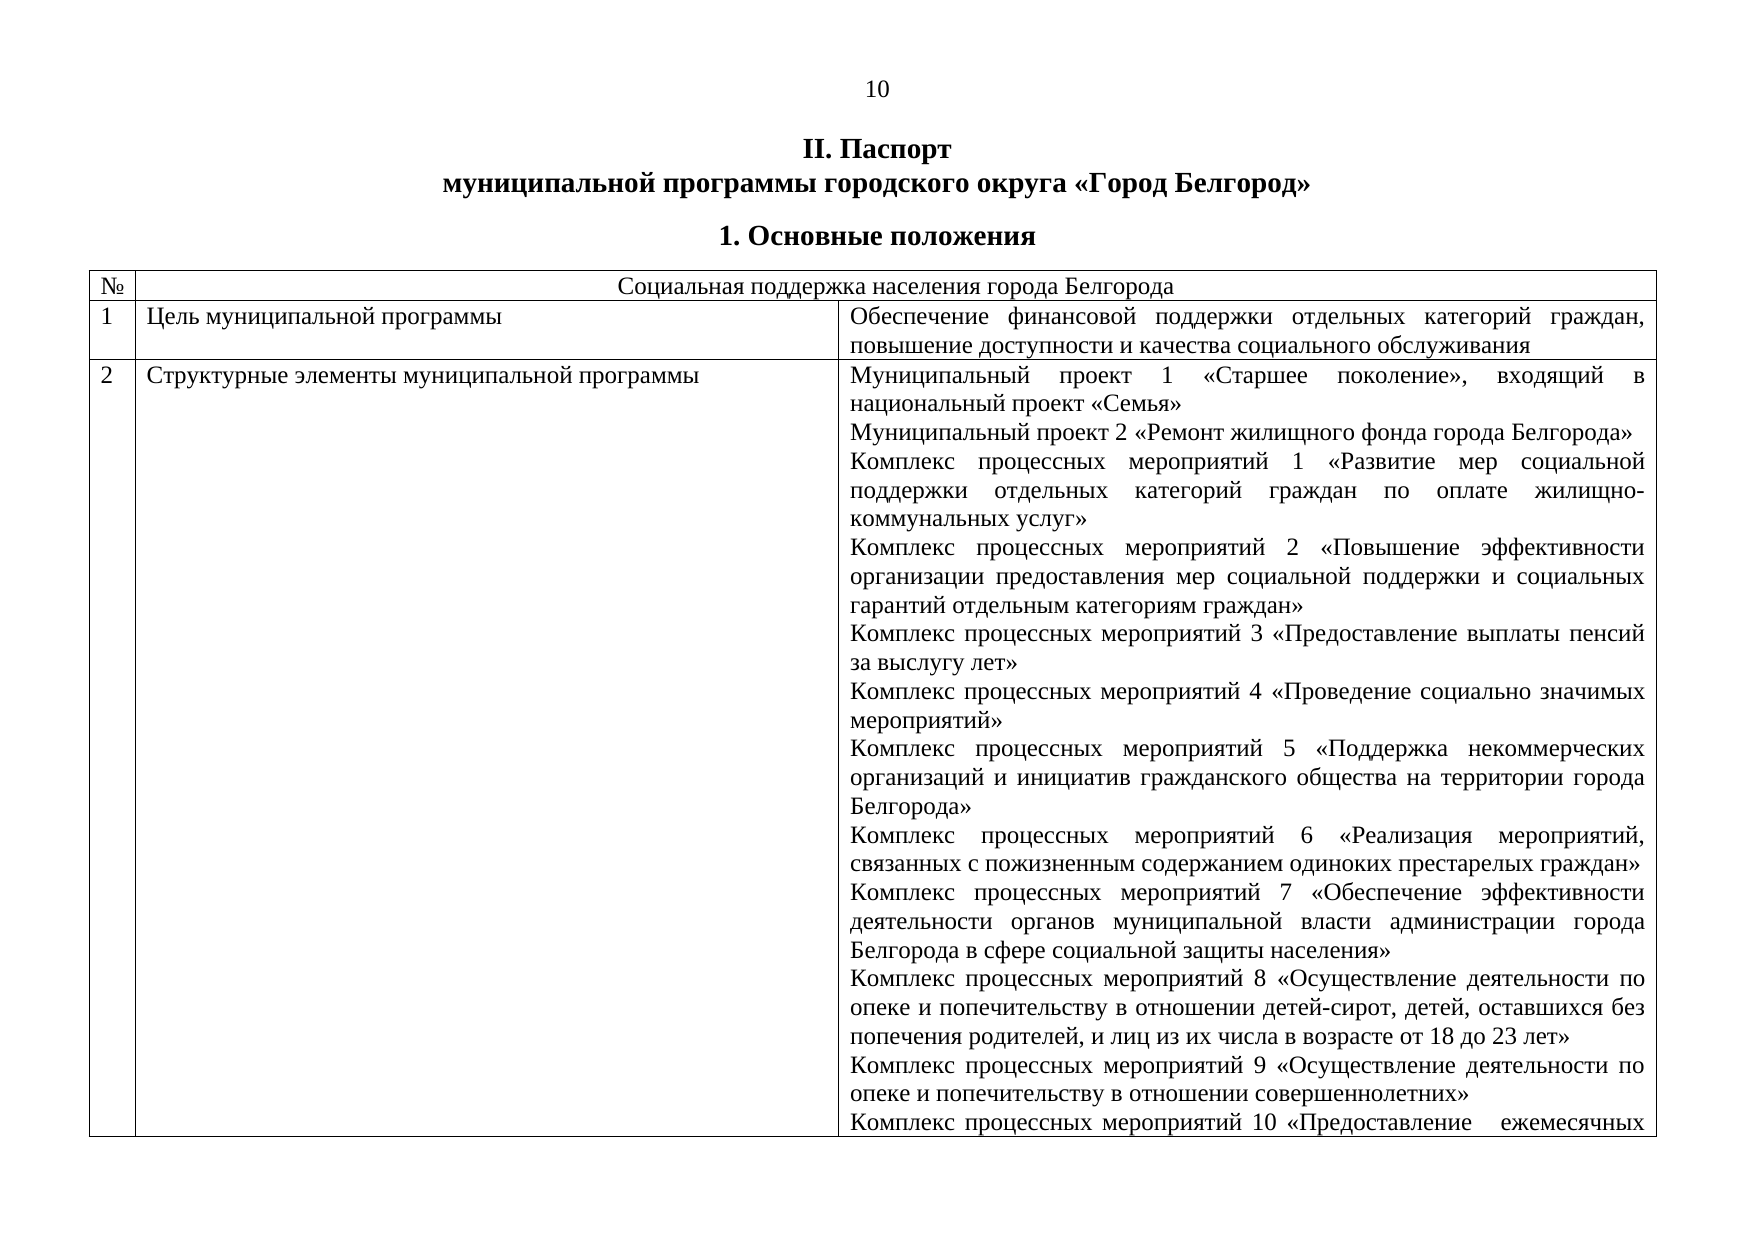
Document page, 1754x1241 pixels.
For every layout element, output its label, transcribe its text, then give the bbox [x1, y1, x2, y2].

table_cell 1 [90, 301, 135, 359]
table_header № [90, 271, 135, 300]
text II. Паспорт [118, 131, 1636, 165]
text муниципальной программы городского округа «Город Белгород» [118, 165, 1636, 198]
table_header Социальная поддержка населения города Белгорода [136, 271, 1656, 300]
table_cell Обеспечение финансовой поддержки отдельных категорий граждан, повышение доступности и качества социального обслуживания [839, 301, 1656, 359]
table_cell Цель муниципальной программы [136, 301, 838, 359]
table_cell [136, 360, 838, 1136]
text 1. Основные положения [118, 218, 1636, 251]
table_cell 2 [90, 360, 135, 1136]
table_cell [839, 360, 1656, 1136]
